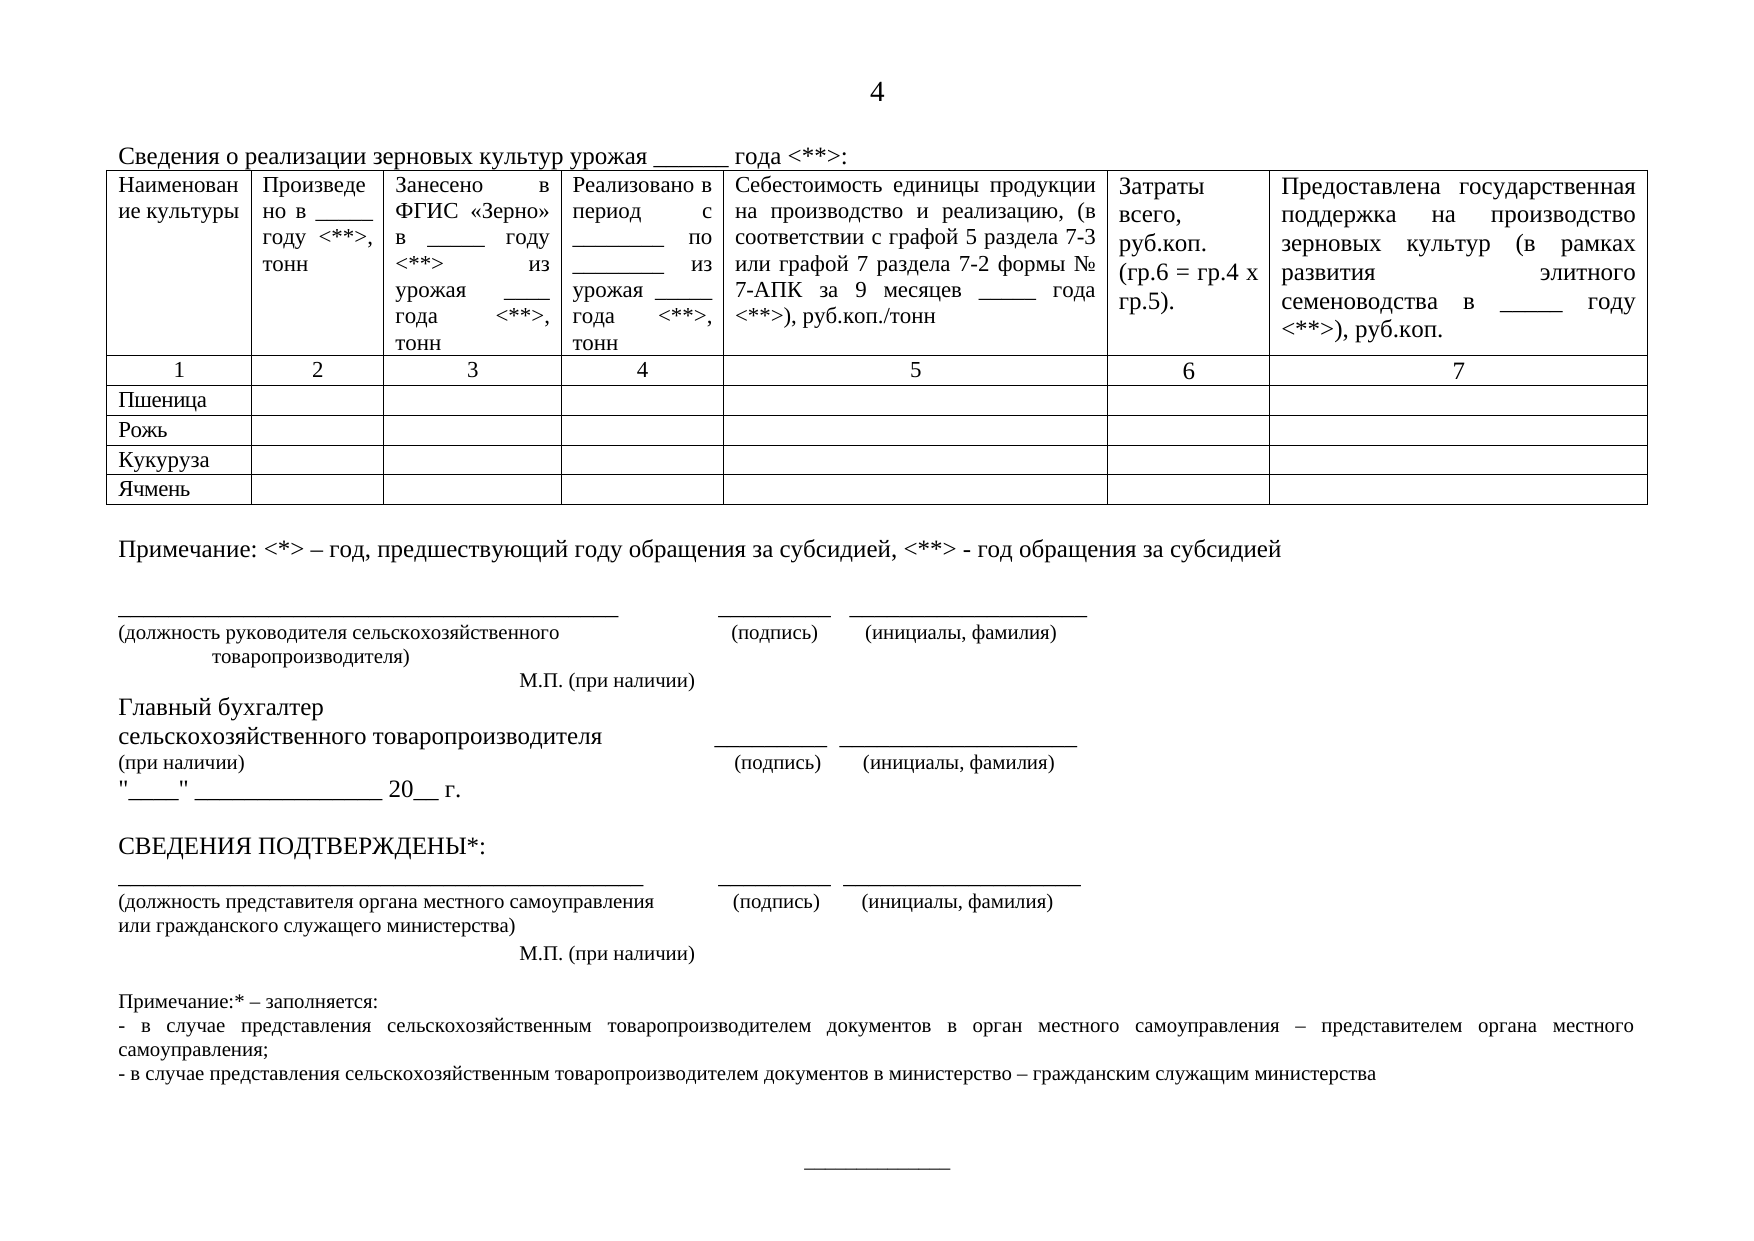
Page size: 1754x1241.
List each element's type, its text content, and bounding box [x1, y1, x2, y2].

table_cell 4 [562, 356, 723, 385]
text Главный бухгалтер [118, 692, 1636, 721]
table_cell [562, 386, 723, 415]
table_cell [562, 446, 723, 474]
text - в случае представления сельскохозяйственным товаропроизводителем документов в орган местного самоуправления – представителем органа местного самоуправления; [118, 1013, 1636, 1061]
table_header Произведено в _____ году <**>, тонн [252, 171, 383, 355]
table_cell [384, 386, 561, 415]
text Сведения о реализации зерновых культур урожая ______ года <**>: [118, 141, 1636, 170]
table_header Занесено в ФГИС «Зерно» в _____ году <**> из урожая ____ года <**>, тонн [384, 171, 561, 355]
table_cell [1270, 416, 1647, 444]
table_cell Рожь [107, 416, 251, 444]
table_cell 5 [724, 356, 1107, 385]
text М.П. (при наличии) [118, 668, 1636, 692]
table_cell [252, 475, 383, 504]
text или гражданского служащего министерства) [118, 913, 1636, 937]
table_header Реализовано в период с ________ по ________ из урожая _____ года <**>, тонн [562, 171, 723, 355]
table_cell [1270, 475, 1647, 504]
table_cell [384, 446, 561, 474]
table_cell 6 [1108, 356, 1269, 385]
table_cell [562, 416, 723, 444]
table_cell [384, 475, 561, 504]
text "____" _______________ 20__ г. [118, 774, 1636, 803]
table_cell [252, 416, 383, 444]
text Примечание:* – заполняется: [118, 989, 1636, 1013]
table_cell Кукуруза [107, 446, 251, 474]
text __________________________________________ _________ ___________________ [118, 860, 1636, 889]
text сельскохозяйственного товаропроизводителя _________ ___________________ [118, 721, 1636, 750]
table_header Затраты всего, руб.коп. (гр.6 = гр.4 х гр.5). [1108, 171, 1269, 355]
table_cell [1108, 475, 1269, 504]
table_cell [1270, 386, 1647, 415]
text М.П. (при наличии) [118, 941, 1636, 965]
table_header Наименование культуры [107, 171, 251, 355]
table_cell 1 [107, 356, 251, 385]
table_cell [724, 446, 1107, 474]
text Примечание: <*> – год, предшествующий году обращения за субсидией, <**> - год обращения за субсидией [118, 534, 1636, 563]
table_cell Ячмень [107, 475, 251, 504]
table_cell [1108, 446, 1269, 474]
text товаропроизводителя) [118, 644, 1636, 668]
table_cell [724, 475, 1107, 504]
text (должность руководителя сельскохозяйственного (подпись) (инициалы, фамилия) [118, 620, 1636, 644]
table_header Предоставлена государственная поддержка на производство зерновых культур (в рамках развития элитного семеноводства в _____ году <**>), руб.коп. [1270, 171, 1647, 355]
table_header Себестоимость единицы продукции на производство и реализацию, (в соответствии с графой 5 раздела 7-3 или графой 7 раздела 7-2 формы № 7-АПК за 9 месяцев _____ года <**>), руб.коп./тонн [724, 171, 1107, 355]
table_cell [724, 386, 1107, 415]
table_cell [724, 416, 1107, 444]
table_cell 2 [252, 356, 383, 385]
table_cell [1270, 446, 1647, 474]
text (должность представителя органа местного самоуправления (подпись) (инициалы, фамилия) [118, 889, 1636, 913]
table_cell Пшеница [107, 386, 251, 415]
text ________________________________________ _________ ___________________ [118, 591, 1636, 620]
table_cell [1108, 416, 1269, 444]
table_cell [252, 446, 383, 474]
text СВЕДЕНИЯ ПОДТВЕРЖДЕНЫ*: [118, 831, 1636, 860]
text (при наличии) (подпись) (инициалы, фамилия) [118, 750, 1636, 774]
table_cell 3 [384, 356, 561, 385]
text - в случае представления сельскохозяйственным товаропроизводителем документов в министерство – гражданским служащим министерства [118, 1061, 1636, 1085]
table_cell [252, 386, 383, 415]
table_cell [1108, 386, 1269, 415]
text ______________ [118, 1147, 1636, 1172]
table_cell [384, 416, 561, 444]
table_cell [562, 475, 723, 504]
table_cell 7 [1270, 356, 1647, 385]
